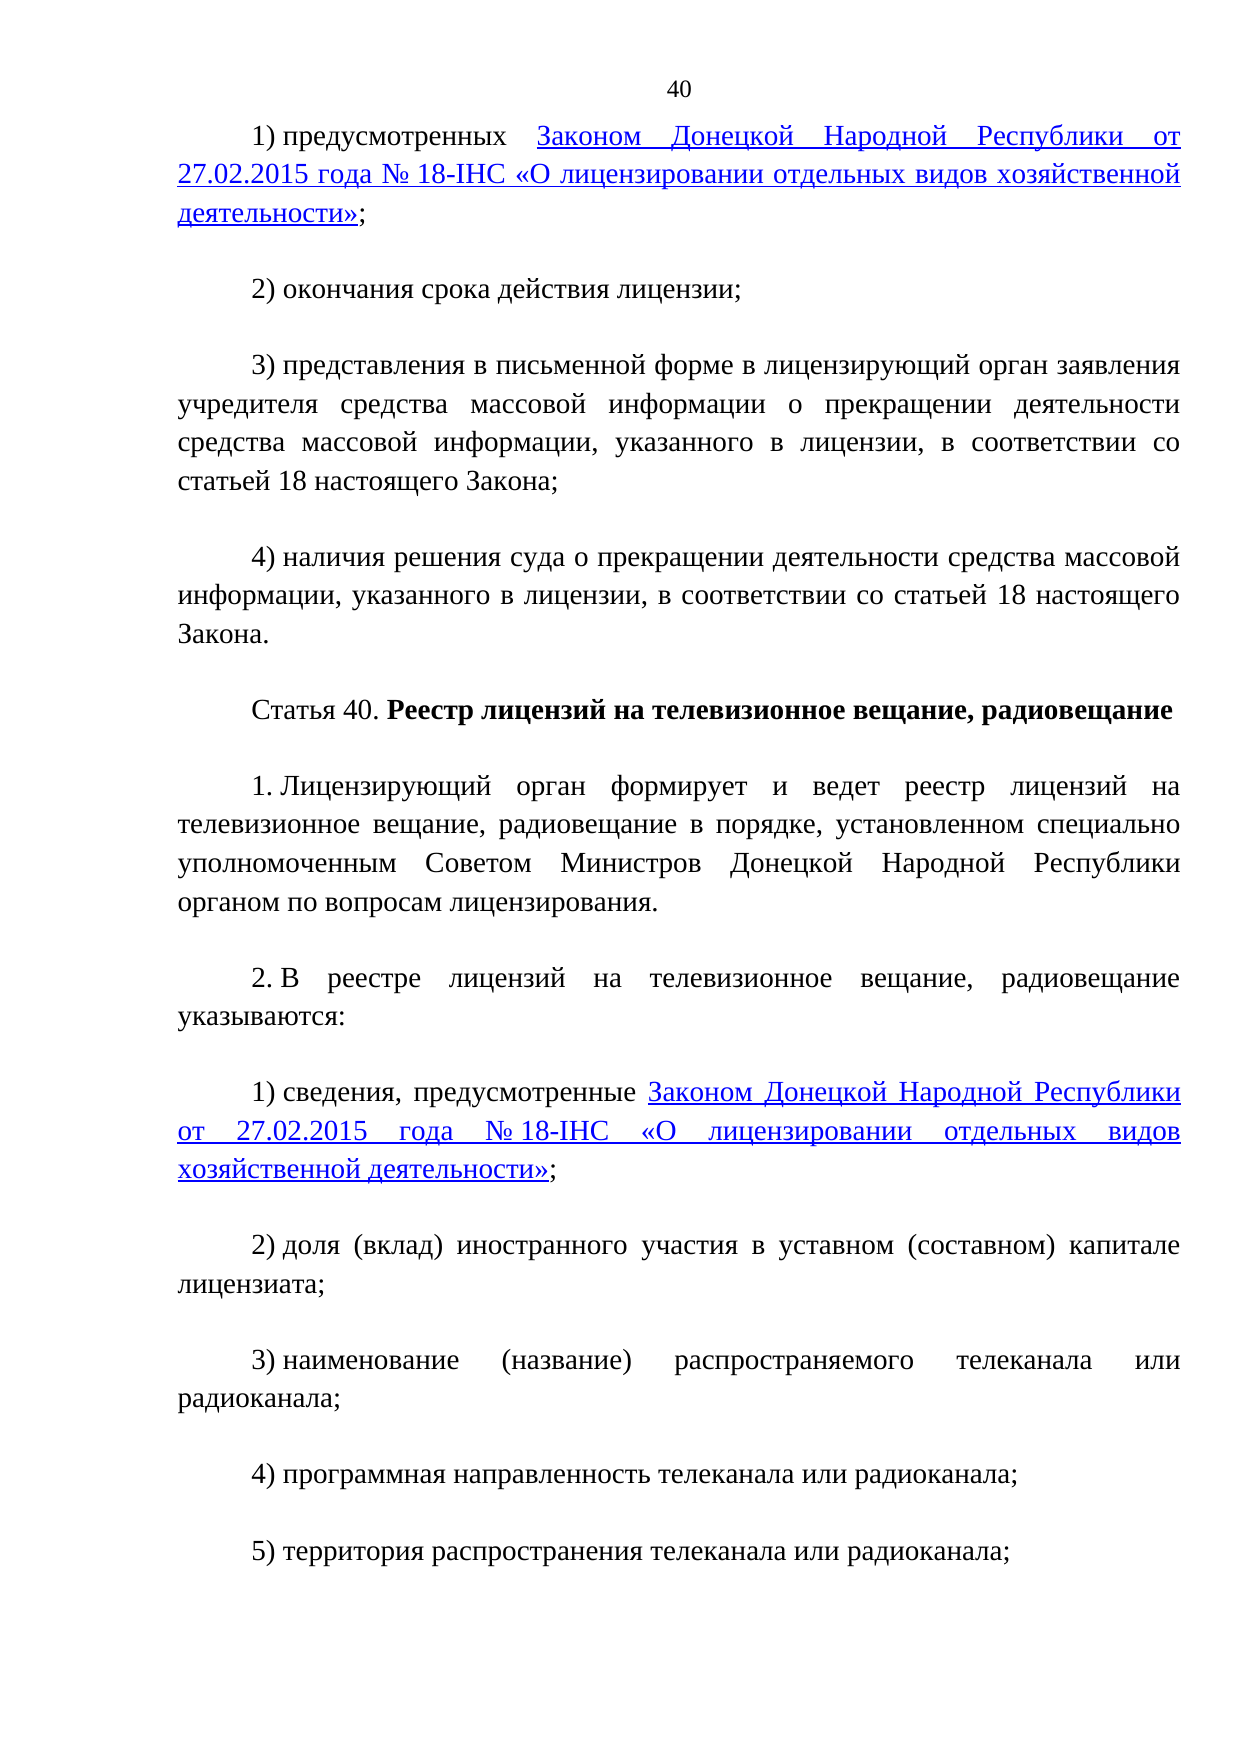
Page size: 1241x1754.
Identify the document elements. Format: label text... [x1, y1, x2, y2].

text 1) предусмотренных Законом Донецкой Народной Республики от 27.02.2015 года № 18-IНС «О лицензировании отдельных видов хозяйственной деятельности»; [177, 118, 1181, 186]
text 1) сведения, предусмотренные Законом Донецкой Народной Республики от 27.02.2015 года № 18-IНС «О лицензировании отдельных видов хозяйственной деятельности»; [177, 1074, 1181, 1142]
text 4) наличия решения суда о прекращении деятельности средства массовой информации, указанного в лицензии, в соответствии со статьей 18 настоящего Закона. [177, 539, 1181, 649]
text 3) наименование (название) распространяемого телеканала или радиоканала; [177, 1342, 1181, 1414]
text 3) представления в письменной форме в лицензирующий орган заявления учредителя средства массовой информации о прекращении деятельности средства массовой информации, указанного в лицензии, в соответствии со статьей 18 настоящего Закона; [177, 347, 1181, 496]
text 1. Лицензирующий орган формирует и ведет реестр лицензий на телевизионное вещание, радиовещание в порядке, установленном специально уполномоченным Советом Министров Донецкой Народной Республики органом по вопросам лицензирования. [177, 768, 1181, 917]
text 1) сведения, предусмотренные Законом Донецкой Народной Республики от 27.02.2015 года № 18-IНС «О лицензировании отдельных видов хозяйственной деятельности»; [177, 1144, 1181, 1185]
text 1) предусмотренных Законом Донецкой Народной Республики от 27.02.2015 года № 18-IНС «О лицензировании отдельных видов хозяйственной деятельности»; [177, 187, 1181, 229]
text 4) программная направленность телеканала или радиоканала; [177, 1457, 1181, 1490]
text 2) доля (вклад) иностранного участия в уставном (составном) капитале лицензиата; [177, 1227, 1181, 1299]
text Статья 40. Реестр лицензий на телевизионное вещание, радиовещание [177, 692, 1181, 726]
text 2. В реестре лицензий на телевизионное вещание, радиовещание указываются: [177, 960, 1181, 1032]
text 5) территория распространения телеканала или радиоканала; [177, 1533, 1181, 1566]
text 2) окончания срока действия лицензии; [177, 271, 1181, 305]
